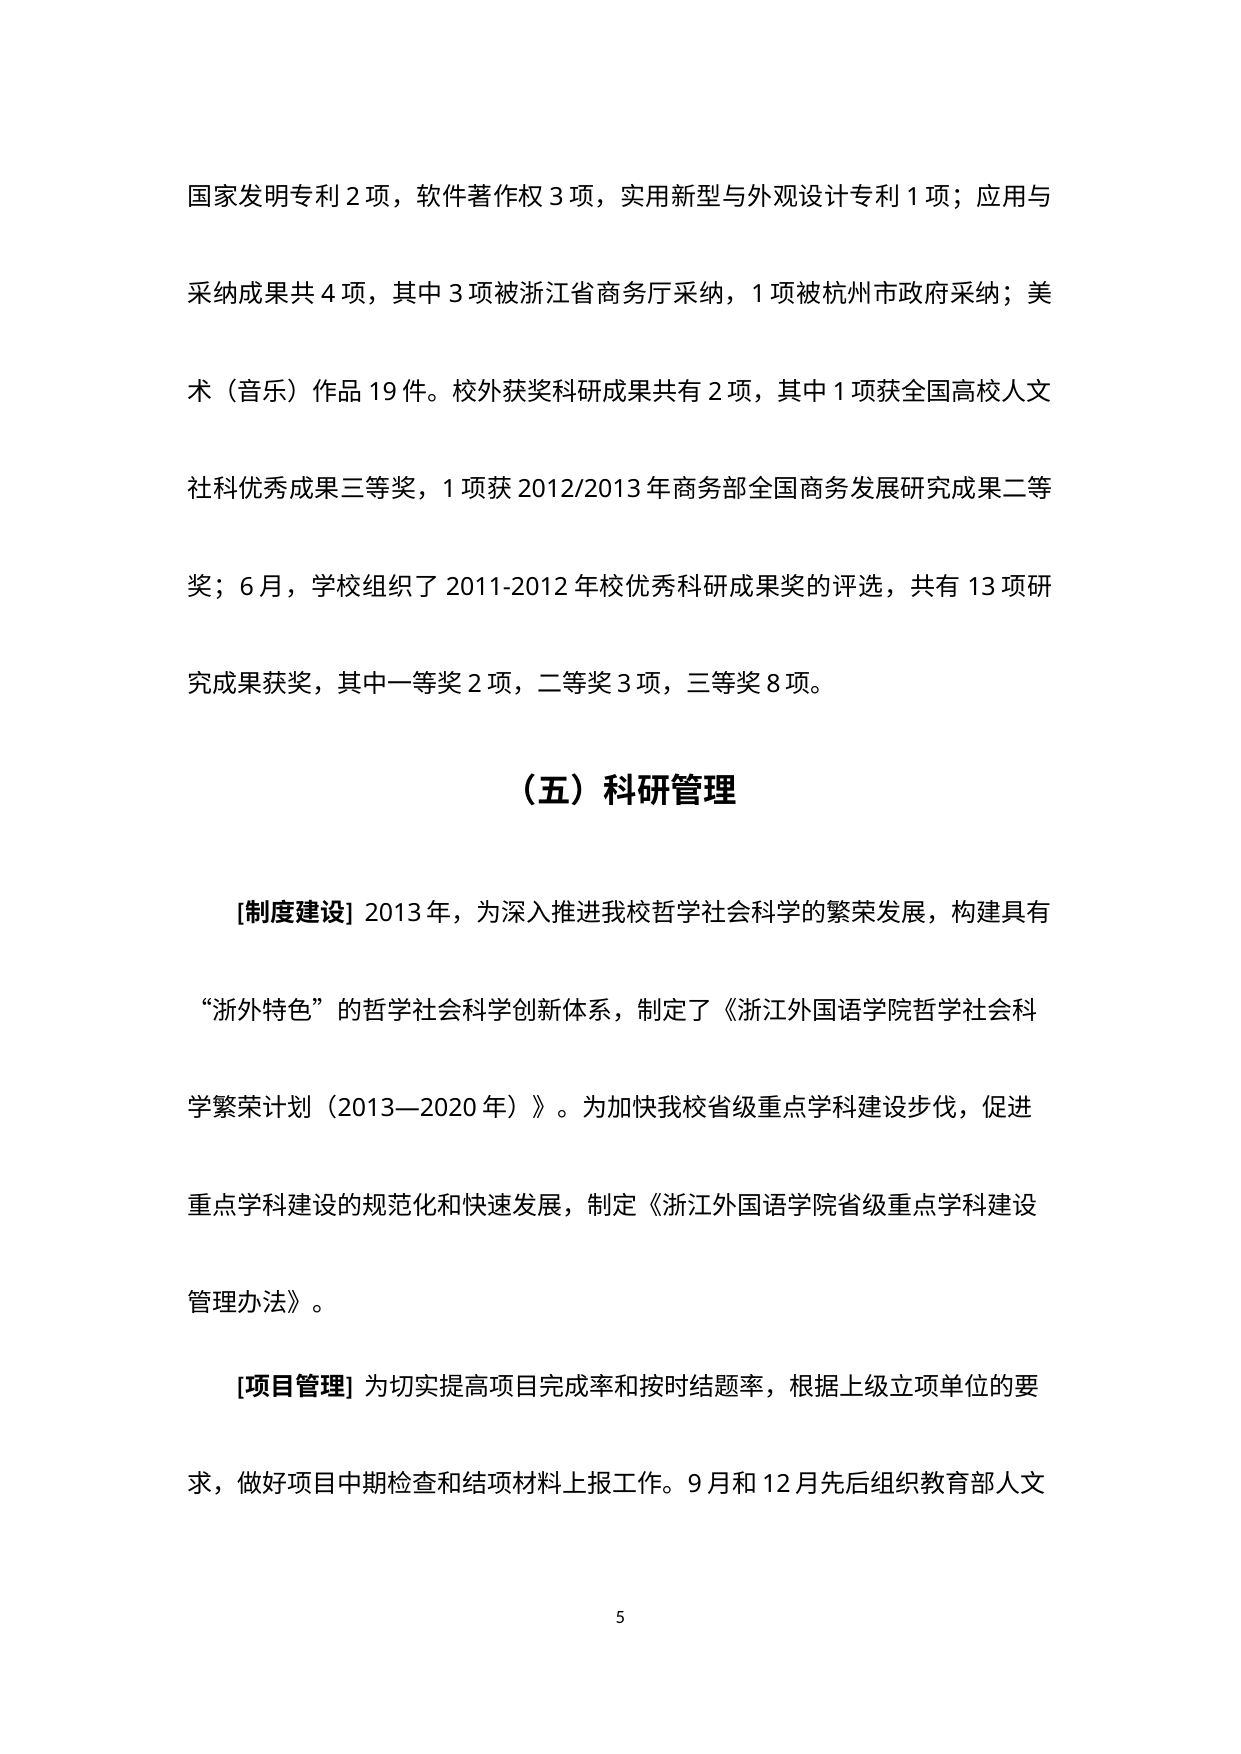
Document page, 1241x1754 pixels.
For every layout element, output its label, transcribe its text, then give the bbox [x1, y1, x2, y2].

text [制度建设] 2013年，为深入推进我校哲学社会科学的繁荣发展，构建具有“浙外特色”的哲学社会科学创新体系，制定了《浙江外国语学院哲学社会科学繁荣计划（2013—2020年）》。为加快我校省级重点学科建设步伐，促进重点学科建设的规范化和快速发展，制定《浙江外国语学院省级重点学科建设管理办法》。 [187, 878, 1053, 1333]
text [187, 162, 1053, 714]
subtitle （五）科研管理 [187, 756, 1053, 821]
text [187, 1352, 1053, 1514]
